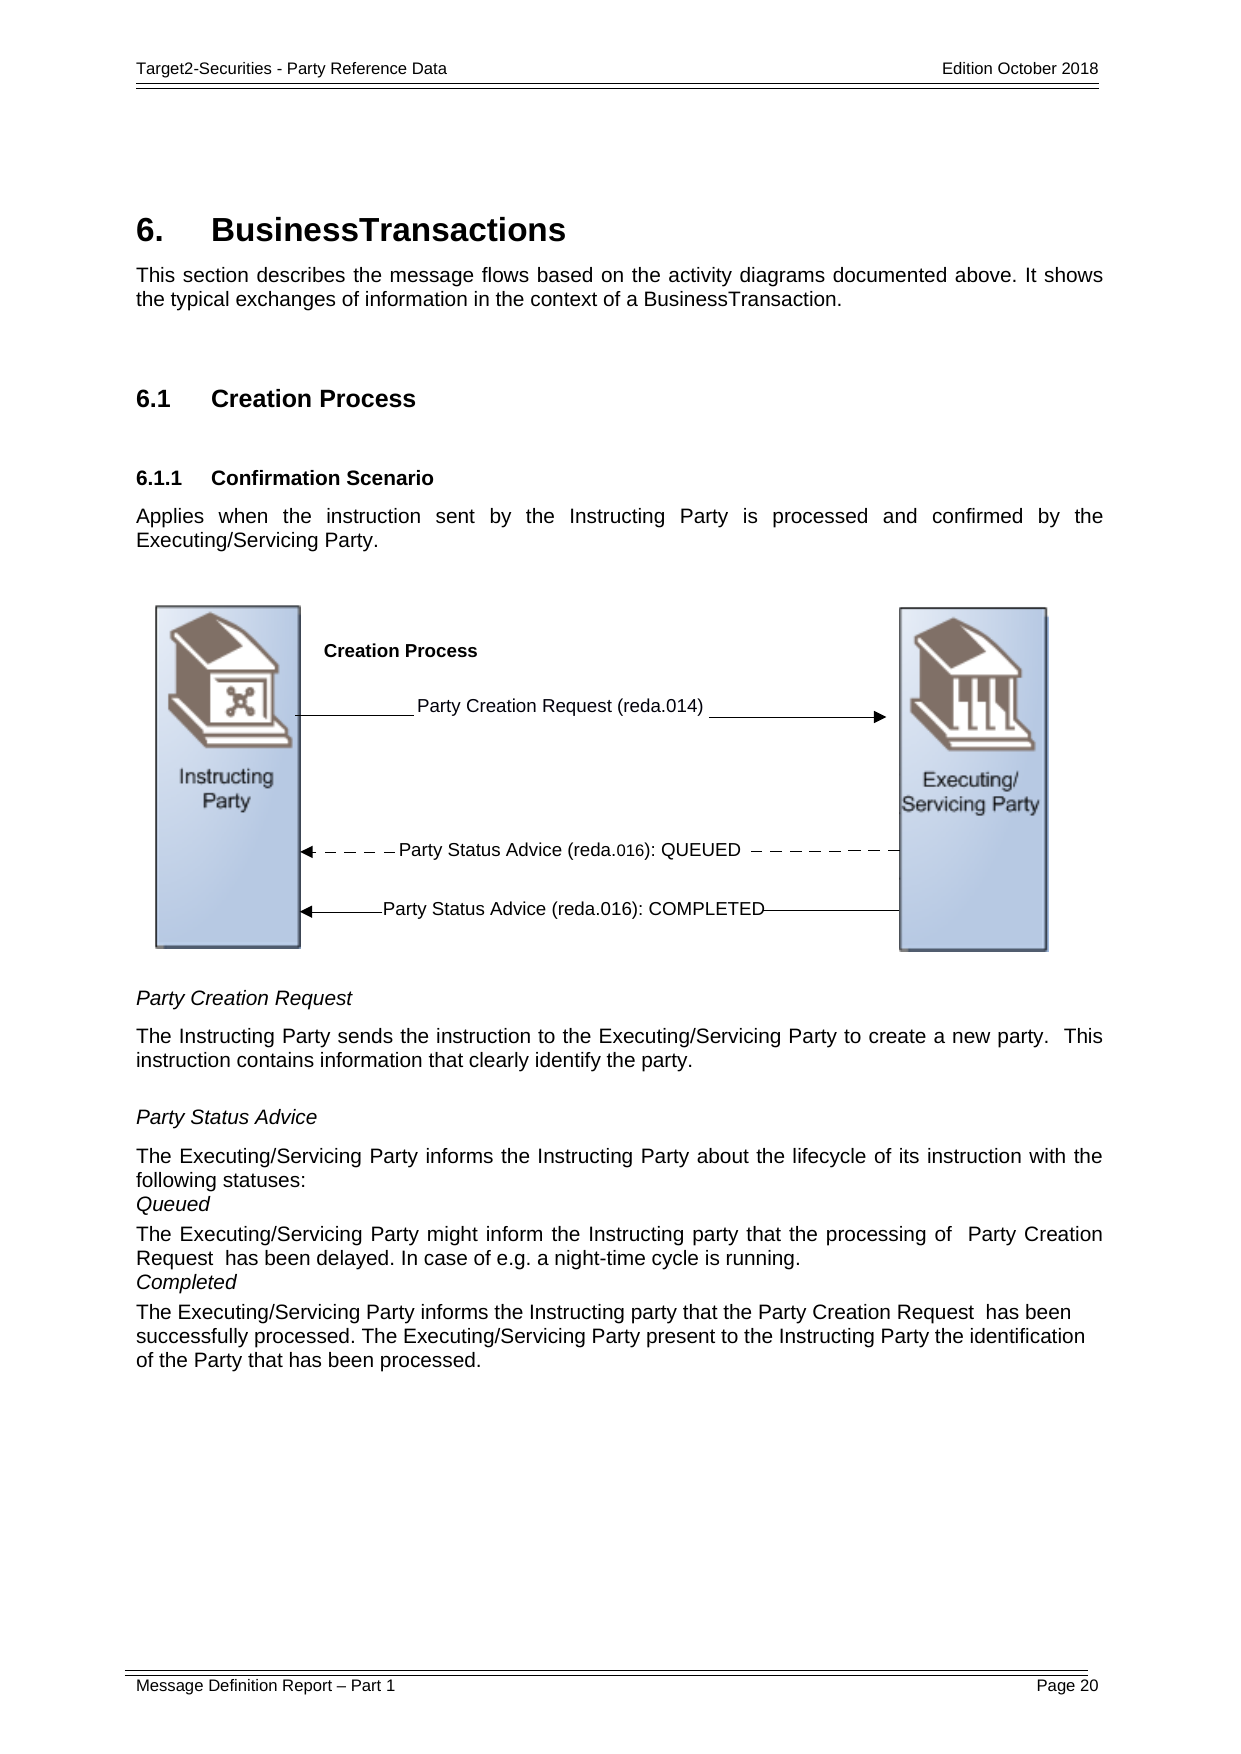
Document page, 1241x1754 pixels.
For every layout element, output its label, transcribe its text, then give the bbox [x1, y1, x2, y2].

text The Executing/Servicing Party informs the Instructing party that the Party Creation Request has been successfully processed. The Executing/Servicing Party present to the Instructing Party the identification of the Party that has been processed. [136, 1300, 1104, 1372]
text The Executing/Servicing Party informs the Instructing Party about the lifecycle of its instruction with the following statuses: [136, 1144, 1104, 1192]
text Applies when the instruction sent by the Instructing Party is processed and confirmed by the Executing/Servicing Party. [136, 504, 1104, 552]
picture [154, 604, 301, 949]
text The Instructing Party sends the instruction to the Executing/Servicing Party to create a new party. This instruction contains information that clearly identify the party. [136, 1024, 1104, 1072]
text This section describes the message flows based on the activity diagrams documented above. It shows the typical exchanges of information in the context of a BusinessTransaction. [136, 263, 1104, 311]
text The Executing/Servicing Party might inform the Instructing party that the processing of Party Creation Request has been delayed. In case of e.g. a night-time cycle is running. [136, 1222, 1104, 1270]
subtitle Confirmation Scenario [136, 465, 1104, 489]
picture [899, 606, 1049, 952]
subtitle Party Status Advice [136, 1105, 1104, 1129]
subtitle Completed [136, 1270, 1104, 1294]
subtitle BusinessTransactions [136, 210, 1104, 248]
subtitle Party Creation Request [136, 985, 1104, 1009]
subtitle Queued [136, 1192, 1104, 1216]
subtitle Creation Process [136, 384, 1104, 413]
